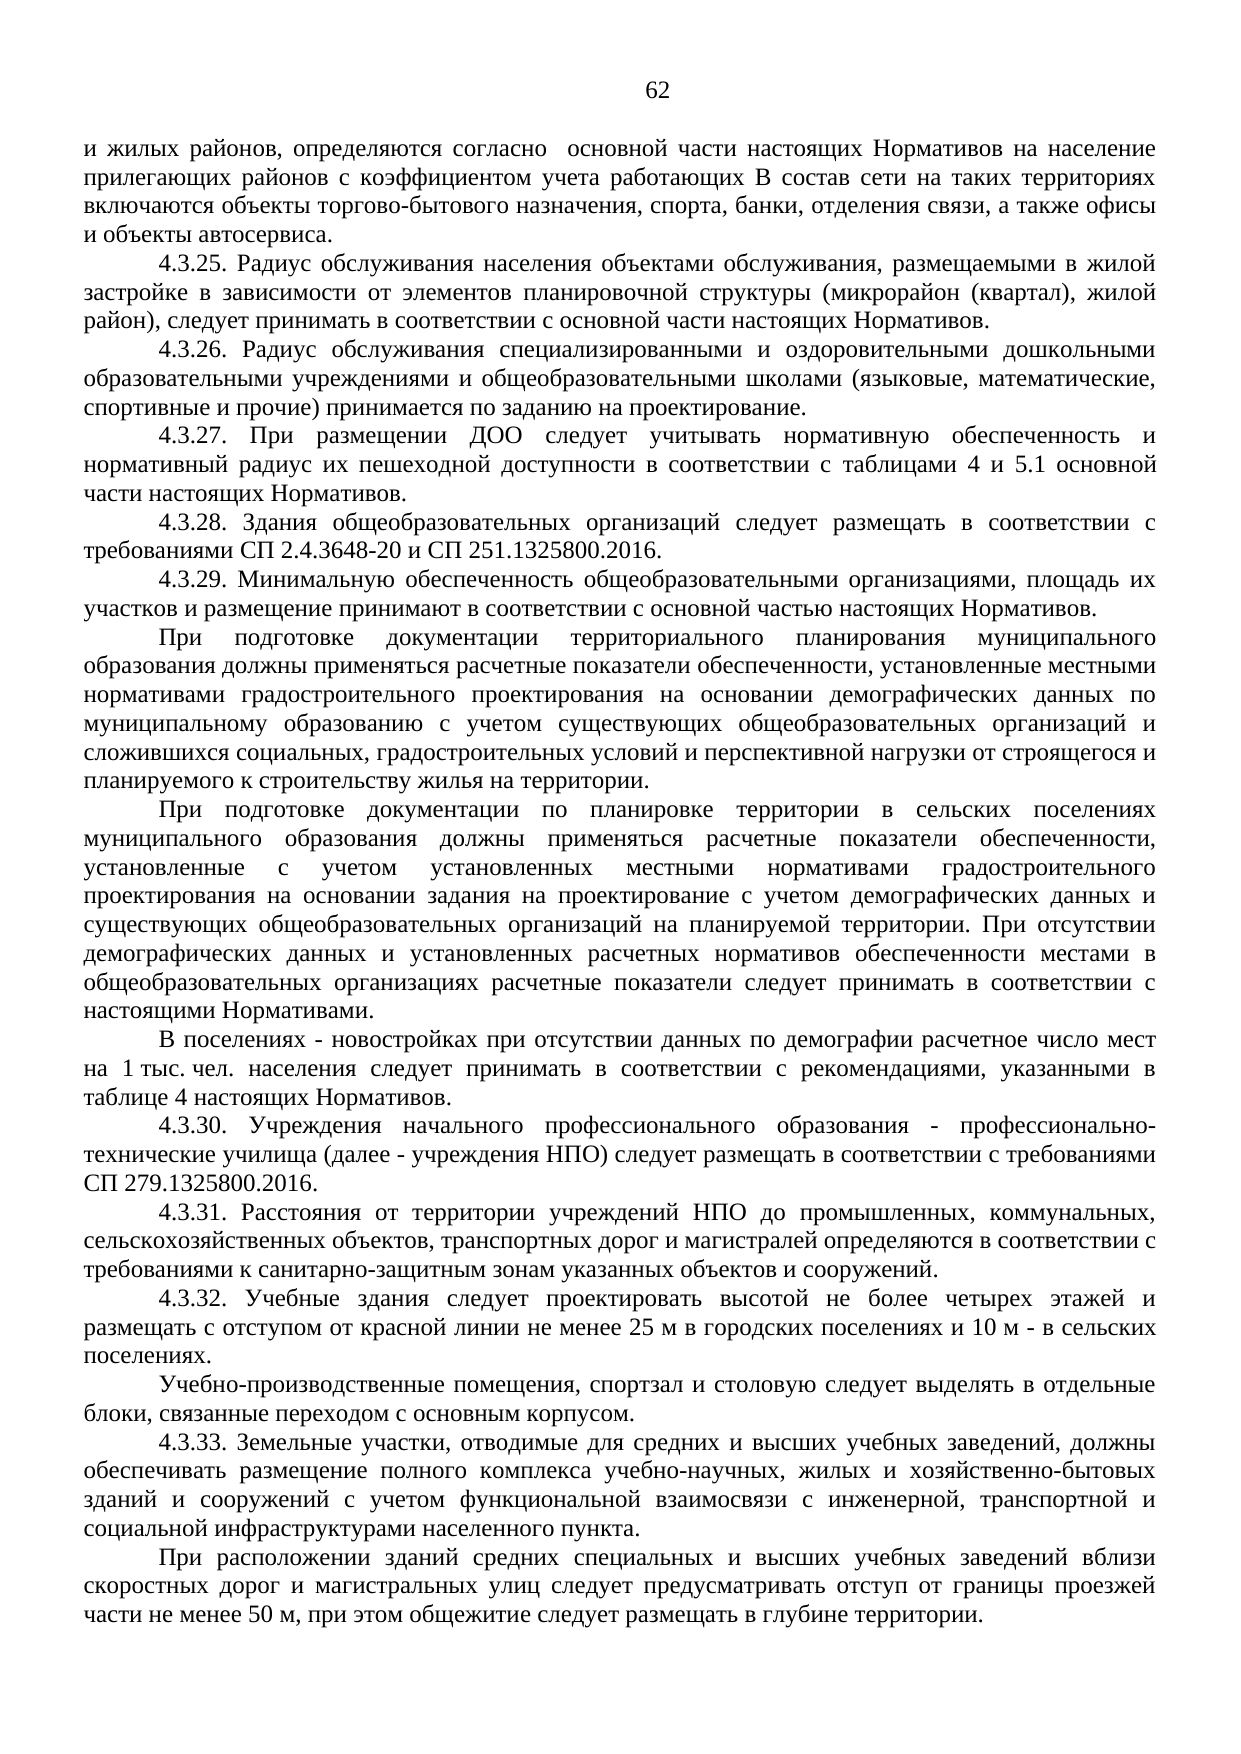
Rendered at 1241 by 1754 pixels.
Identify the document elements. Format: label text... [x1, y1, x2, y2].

text 4.3.32. Учебные здания следует проектировать высотой не более четырех этажей и размещать с отступом от красной линии не менее 25 м в городских поселениях и 10 м - в сельских поселениях. [83, 1283, 1157, 1369]
text 4.3.31. Расстояния от территории учреждений НПО до промышленных, коммунальных, сельскохозяйственных объектов, транспортных дорог и магистралей определяются в соответствии с требованиями к санитарно-защитным зонам указанных объектов и сооружений. [83, 1197, 1157, 1283]
text 4.3.25. Радиус обслуживания населения объектами обслуживания, размещаемыми в жилой застройке в зависимости от элементов планировочной структуры (микрорайон (квартал), жилой район), следует принимать в соответствии с основной части настоящих Нормативов. [83, 248, 1157, 334]
text 4.3.29. Минимальную обеспеченность общеобразовательными организациями, площадь их участков и размещение принимают в соответствии с основной частью настоящих Нормативов. [83, 564, 1157, 622]
text Учебно-производственные помещения, спортзал и столовую следует выделять в отдельные блоки, связанные переходом с основным корпусом. [83, 1369, 1157, 1427]
text При подготовке документации по планировке территории в сельских поселениях муниципального образования должны применяться расчетные показатели обеспеченности, установленные с учетом установленных местными нормативами градостроительного проектирования на основании задания на проектирование с учетом демографических данных и существующих общеобразовательных организаций на планируемой территории. При отсутствии демографических данных и установленных расчетных нормативов обеспеченности местами в общеобразовательных организациях расчетные показатели следует принимать в соответствии с настоящими Нормативами. [83, 794, 1157, 1024]
text 4.3.26. Радиус обслуживания специализированными и оздоровительными дошкольными образовательными учреждениями и общеобразовательными школами (языковые, математические, спортивные и прочие) принимается по заданию на проектирование. [83, 334, 1157, 420]
text 4.3.27. При размещении ДОО следует учитывать нормативную обеспеченность и нормативный радиус их пешеходной доступности в соответствии с таблицами 4 и 5.1 основной части настоящих Нормативов. [83, 420, 1157, 507]
text В поселениях - новостройках при отсутствии данных по демографии расчетное число мест на 1 тыс. чел. населения следует принимать в соответствии с рекомендациями, указанными в таблице 4 настоящих Нормативов. [83, 1024, 1157, 1110]
text При подготовке документации территориального планирования муниципального образования должны применяться расчетные показатели обеспеченности, установленные местными нормативами градостроительного проектирования на основании демографических данных по муниципальному образованию с учетом существующих общеобразовательных организаций и сложившихся социальных, градостроительных условий и перспективной нагрузки от строящегося и планируемого к строительству жилья на территории. [83, 622, 1157, 794]
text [83, 133, 1157, 248]
text 4.3.33. Земельные участки, отводимые для средних и высших учебных заведений, должны обеспечивать размещение полного комплекса учебно-научных, жилых и хозяйственно-бытовых зданий и сооружений с учетом функциональной взаимосвязи с инженерной, транспортной и социальной инфраструктурами населенного пункта. [83, 1427, 1157, 1542]
text При расположении зданий средних специальных и высших учебных заведений вблизи скоростных дорог и магистральных улиц следует предусматривать отступ от границы проезжей части не менее 50 м, при этом общежитие следует размещать в глубине территории. [83, 1542, 1157, 1628]
text 4.3.28. Здания общеобразовательных организаций следует размещать в соответствии с требованиями СП 2.4.3648-20 и СП 251.1325800.2016. [83, 507, 1157, 564]
text 4.3.30. Учреждения начального профессионального образования - профессионально-технические училища (далее - учреждения НПО) следует размещать в соответствии с требованиями СП 279.1325800.2016. [83, 1110, 1157, 1197]
